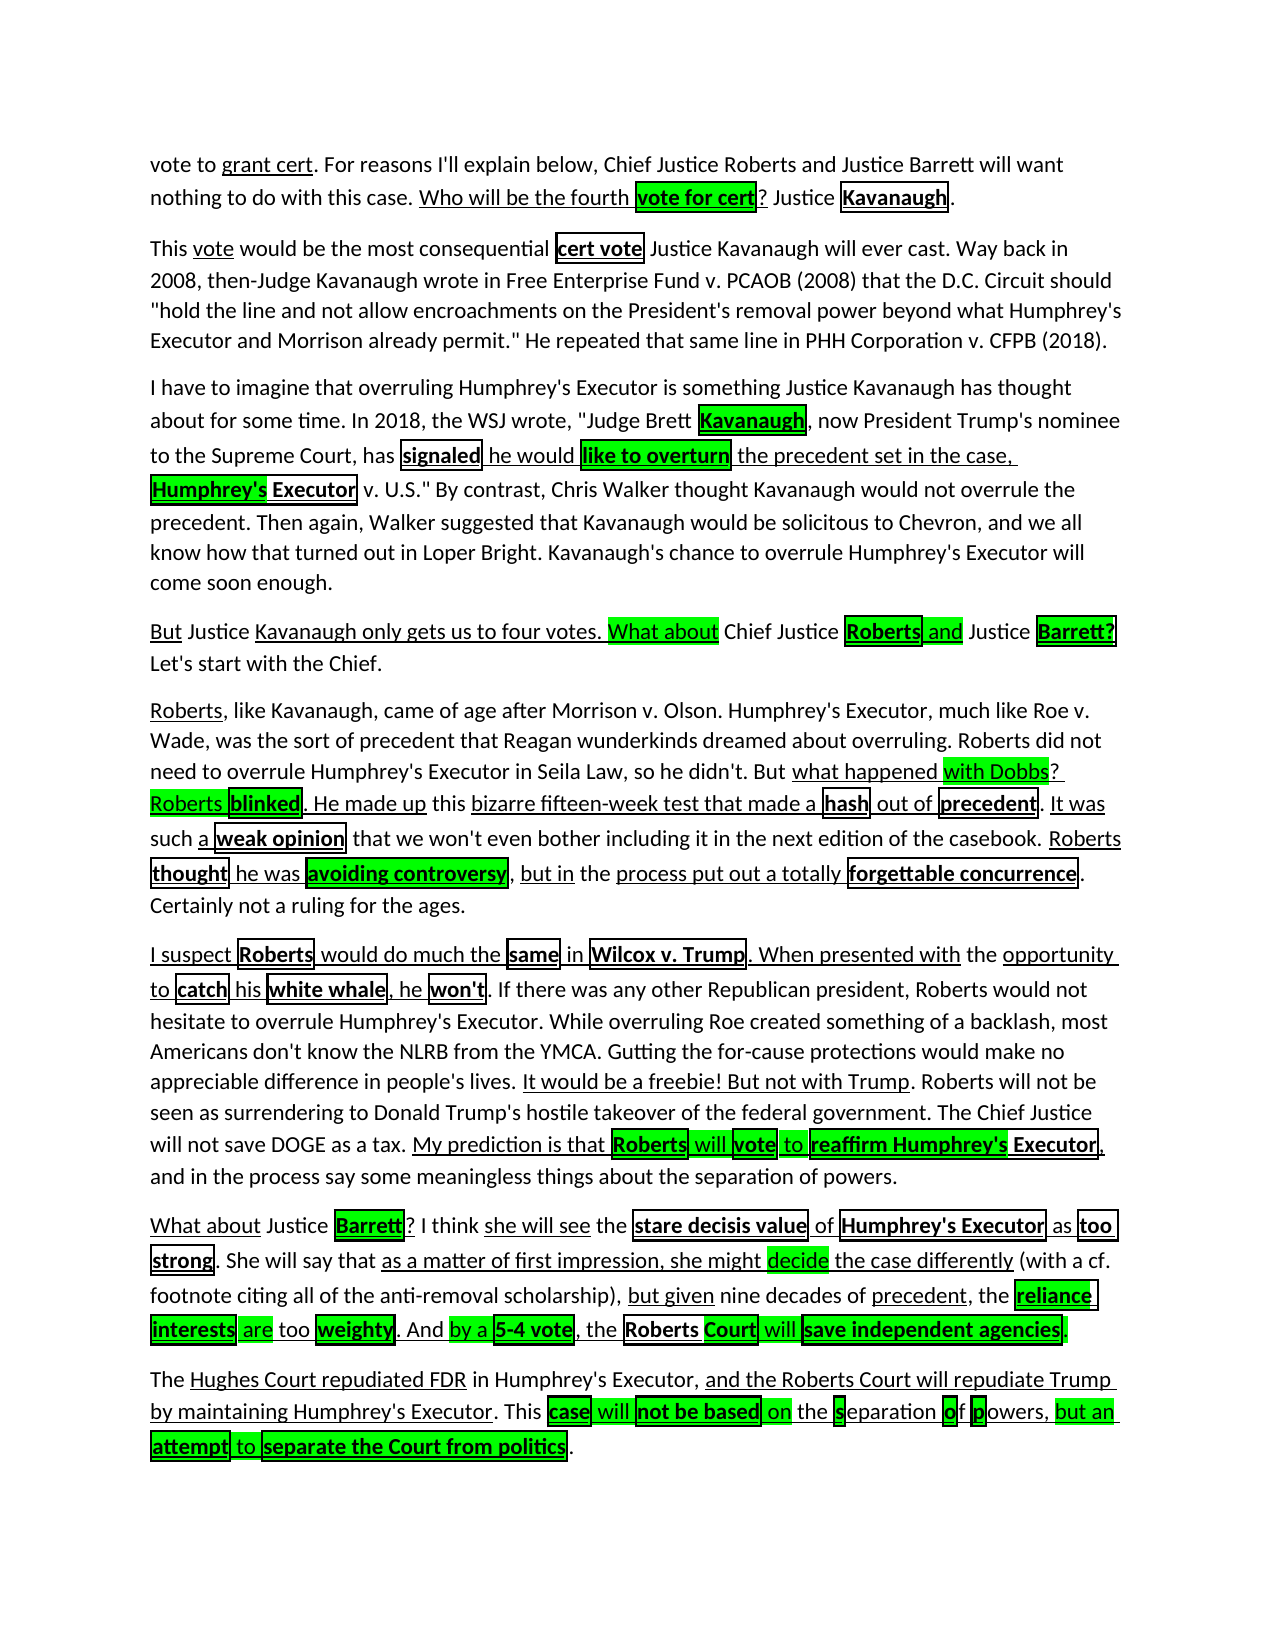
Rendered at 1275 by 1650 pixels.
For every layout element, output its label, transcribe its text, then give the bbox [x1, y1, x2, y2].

text What about Justice Barrett? I think she will see the stare decisis value of Humphrey's Executor as too strong. She will say that as a matter of first impression, she might decide the case differently (with a cf. footnote citing all of the anti-removal scholarship), but given nine decades of precedent, the reliance interests are too weighty. And by a 5-4 vote, the Roberts Court will save independent agencies. [150, 1209, 1125, 1346]
text I suspect Roberts would do much the same in Wilcox v. Trump. When presented with the opportunity to catch his white whale, he won't. If there was any other Republican president, Roberts would not hesitate to overrule Humphrey's Executor. While overruling Roe created something of a backlash, most Americans don't know the NLRB from the YMCA. Gutting the for-cause protections would make no appreciable difference in people's lives. It would be a freebie! But not with Trump. Roberts will not be seen as surrendering to Donald Trump's hostile takeover of the federal government. The Chief Justice will not save DOGE as a tax. My prediction is that Roberts will vote to reaffirm Humphrey's Executor, and in the process say some meaningless things about the separation of powers. [150, 938, 1125, 1191]
text But Justice Kavanaugh only gets us to four votes. What about Chief Justice Roberts and Justice Barrett? Let's start with the Chief. [150, 615, 1125, 677]
text I have to imagine that overruling Humphrey's Executor is something Justice Kavanaugh has thought about for some time. In 2018, the WSJ wrote, "Judge Brett Kavanaugh, now President Trump's nominee to the Supreme Court, has signaled he would like to overturn the precedent set in the case, Humphrey's Executor v. U.S." By contrast, Chris Walker thought Kavanaugh would not overrule the precedent. Then again, Walker suggested that Kavanaugh would be solicitous to Chevron, and we all know how that turned out in Loper Bright. Kavanaugh's chance to overrule Humphrey's Executor will come soon enough. [150, 373, 1125, 596]
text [150, 150, 1125, 213]
text This vote would be the most consequential cert vote Justice Kavanaugh will ever cast. Way back in 2008, then-Judge Kavanaugh wrote in Free Enterprise Fund v. PCAOB (2008) that the D.C. Circuit should "hold the line and not allow encroachments on the President's removal power beyond what Humphrey's Executor and Morrison already permit." He repeated that same line in PHH Corporation v. CFPB (2018). [150, 232, 1125, 355]
text The Hughes Court repudiated FDR in Humphrey's Executor, and the Roberts Court will repudiate Trump by maintaining Humphrey's Executor. This case will not be based on the separation of powers, but an attempt to separate the Court from politics. [150, 1365, 1125, 1462]
text Roberts, like Kavanaugh, came of age after Morrison v. Olson. Humphrey's Executor, much like Roe v. Wade, was the sort of precedent that Reagan wunderkinds dreamed about overruling. Roberts did not need to overrule Humphrey's Executor in Seila Law, so he didn't. But what happened with Dobbs? Roberts blinked. He made up this bizarre fifteen-week test that made a hash out of precedent. It was such a weak opinion that we won't even bother including it in the next edition of the casebook. Roberts thought he was avoiding controversy, but in the process put out a totally forgettable concurrence. Certainly not a ruling for the ages. [150, 696, 1125, 919]
